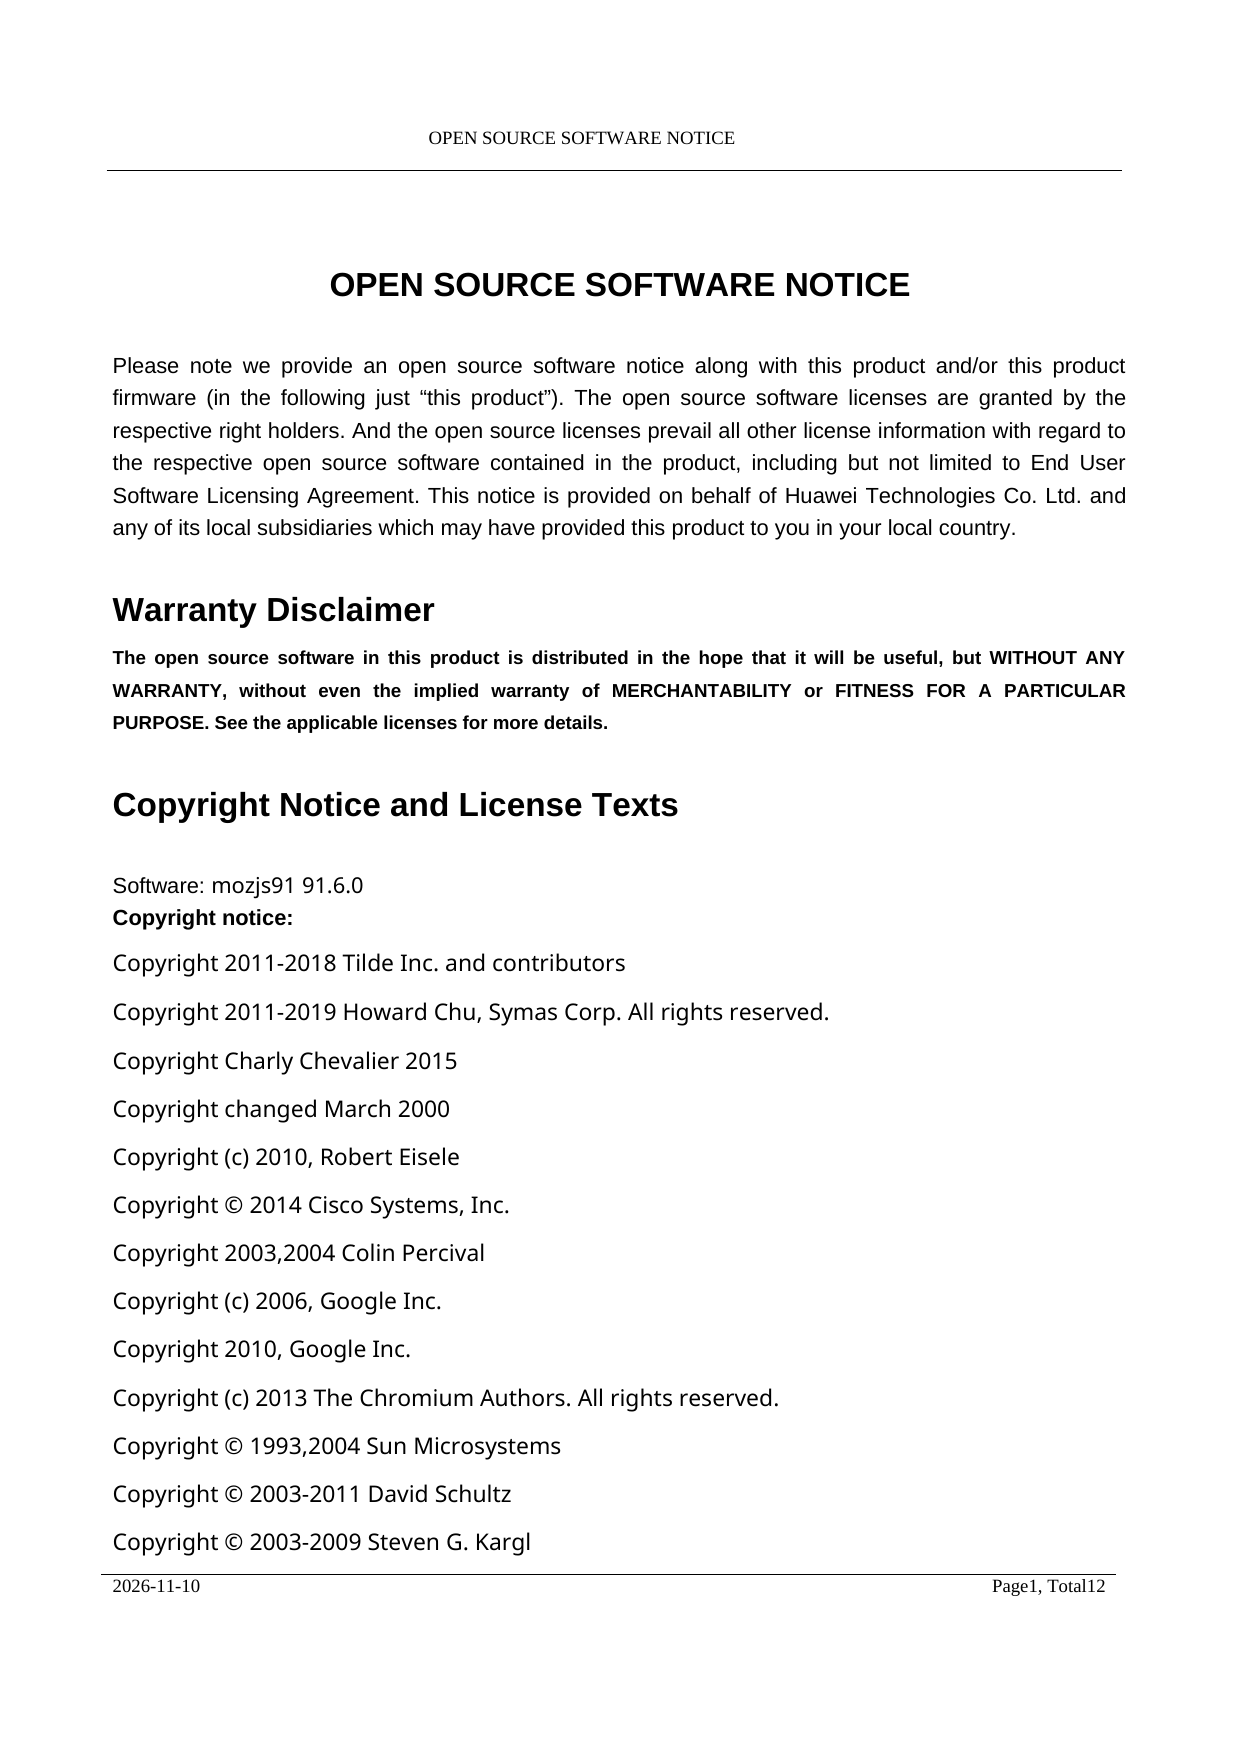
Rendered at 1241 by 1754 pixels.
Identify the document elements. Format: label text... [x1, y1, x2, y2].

text Copyright (c) 2006, Google Inc. [112, 1285, 1128, 1317]
text Copyright changed March 2000 [112, 1092, 1128, 1125]
text Copyright © 2014 Cisco Systems, Inc. [112, 1188, 1128, 1221]
text Copyright (c) 2010, Robert Eisele [112, 1140, 1128, 1173]
text Copyright 2003,2004 Colin Percival [112, 1237, 1128, 1269]
text Copyright 2010, Google Inc. [112, 1333, 1128, 1365]
text Copyright (c) 2013 The Chromium Authors. All rights reserved. [112, 1381, 1128, 1413]
text Copyright notice: [112, 901, 1128, 934]
text Copyright 2011-2018 Tilde Inc. and contributors Copyright 2011-2019 Howard Chu, Symas Corp. All rights reserved. Copyright Charly Chevalier 2015 [112, 947, 1128, 1077]
text Warranty Disclaimer [112, 576, 1128, 641]
text Please note we provide an open source software notice along with this product and/or this product firmware (in the following just “this product”). The open source software licenses are granted by the respective right holders. And the open source licenses prevail all other license information with regard to the respective open source software contained in the product, including but not limited to End User Software Licensing Agreement. This notice is provided on behalf of Huawei Technologies Co. Ltd. and any of its local subsidiaries which may have provided this product to you in your local country. [112, 349, 1128, 544]
text The open source software in this product is distributed in the hope that it will be useful, but WITHOUT ANY WARRANTY, without even the implied warranty of MERCHANTABILITY or FITNESS FOR A PARTICULAR PURPOSE. See the applicable licenses for more details. [112, 641, 1128, 739]
text Copyright Notice and License Texts [112, 771, 1128, 836]
text Copyright © 1993,2004 Sun Microsystems [112, 1429, 1128, 1462]
text Copyright © 2003-2011 David Schultz [112, 1477, 1128, 1510]
text Copyright © 2003-2009 Steven G. Kargl [112, 1525, 1128, 1558]
text Software: mozjs91 91.6.0 [112, 869, 1128, 901]
text OPEN SOURCE SOFTWARE NOTICE [112, 251, 1128, 316]
